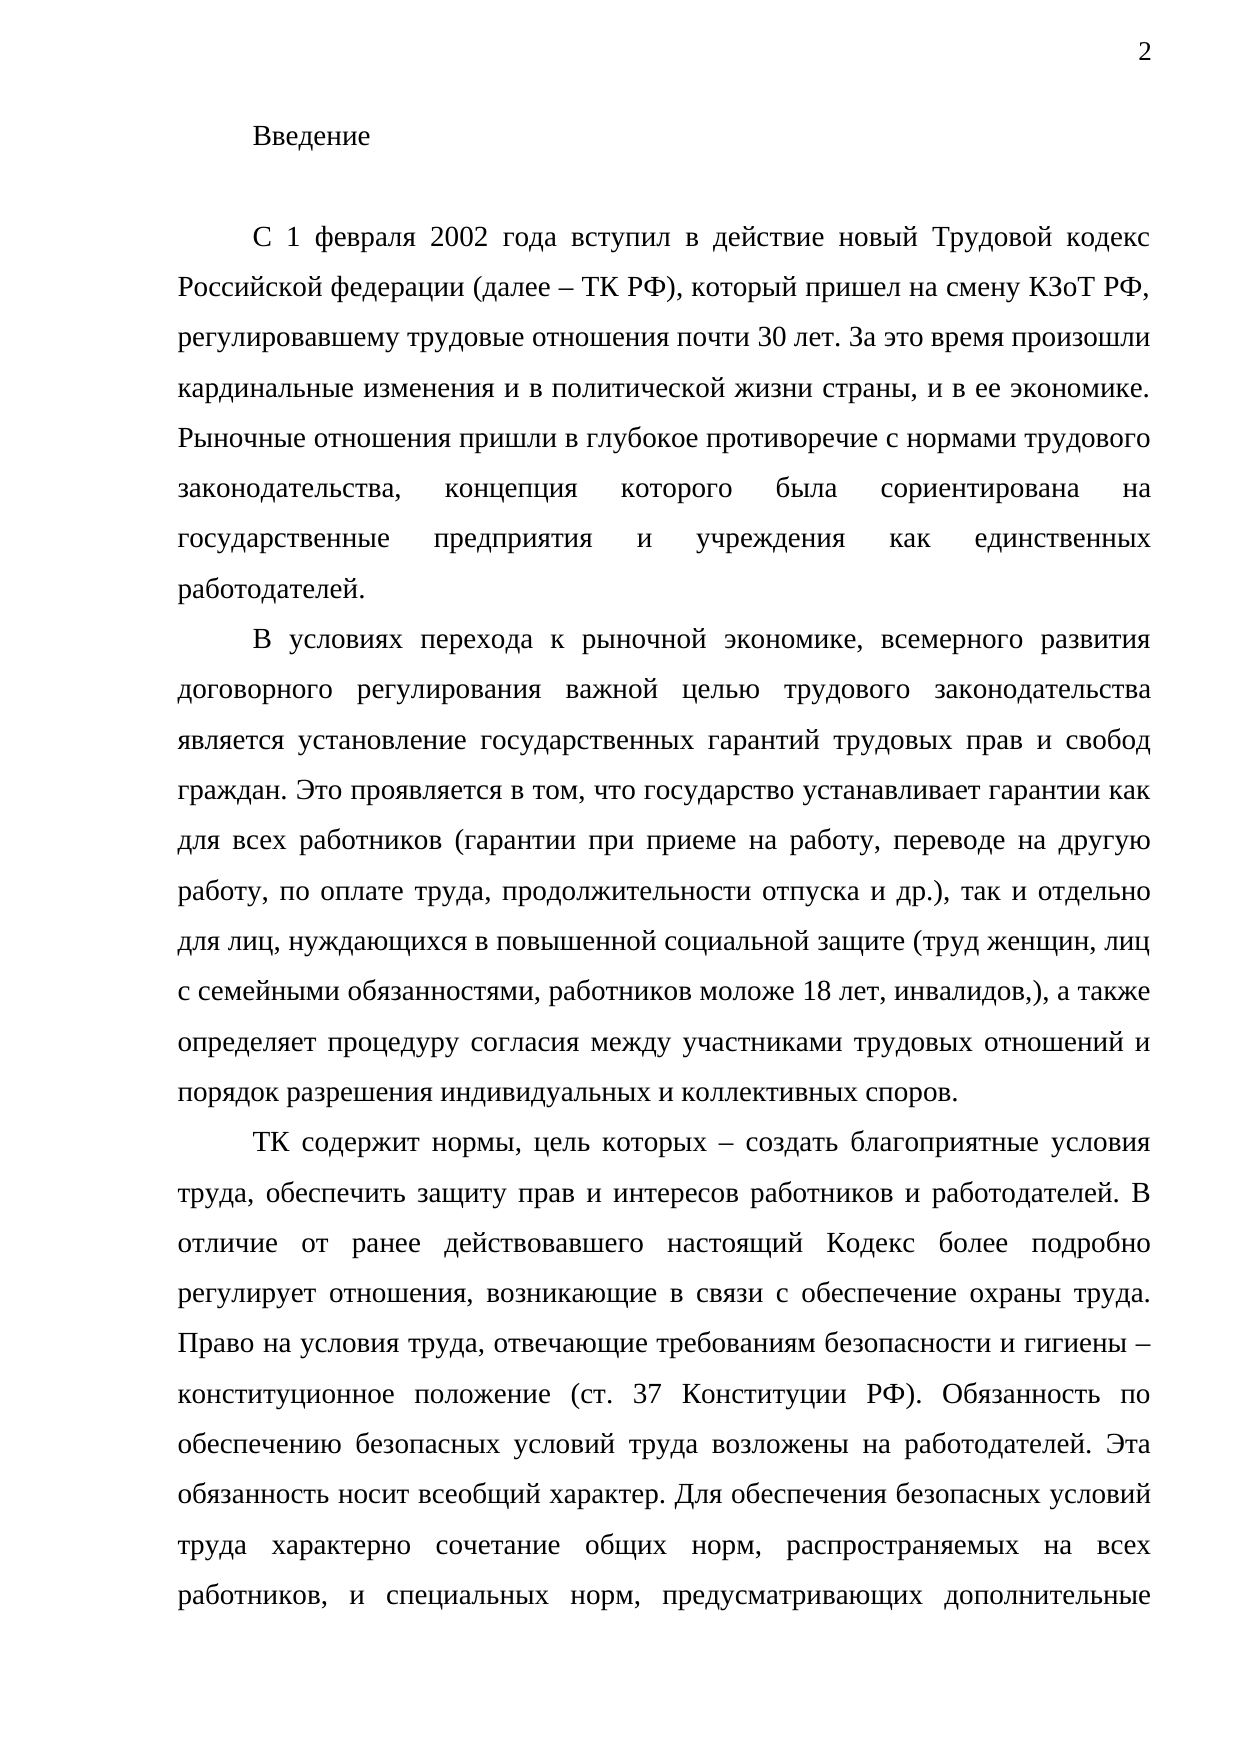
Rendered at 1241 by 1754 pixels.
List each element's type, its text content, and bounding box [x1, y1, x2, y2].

text С 1 февраля 2002 года вступил в действие новый Трудовой кодекс Российской федерации (далее – ТК РФ), который пришел на смену КЗоТ РФ, регулировавшему трудовые отношения почти 30 лет. За это время произошли кардинальные изменения и в политической жизни страны, и в ее экономике. Рыночные отношения пришли в глубокое противоречие с нормами трудового законодательства, концепция которого была сориентирована на государственные предприятия и учреждения как единственных работодателей. [177, 219, 1152, 604]
text Введение [177, 118, 1152, 152]
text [177, 1124, 1152, 1611]
text В условиях перехода к рыночной экономике, всемерного развития договорного регулирования важной целью трудового законодательства является установление государственных гарантий трудовых прав и свобод граждан. Это проявляется в том, что государство устанавливает гарантии как для всех работников (гарантии при приеме на работу, переводе на другую работу, по оплате труда, продолжительности отпуска и др.), так и отдельно для лиц, нуждающихся в повышенной социальной защите (труд женщин, лиц с семейными обязанностями, работников моложе 18 лет, инвалидов,), а также определяет процедуру согласия между участниками трудовых отношений и порядок разрешения индивидуальных и коллективных споров. [177, 621, 1152, 1108]
